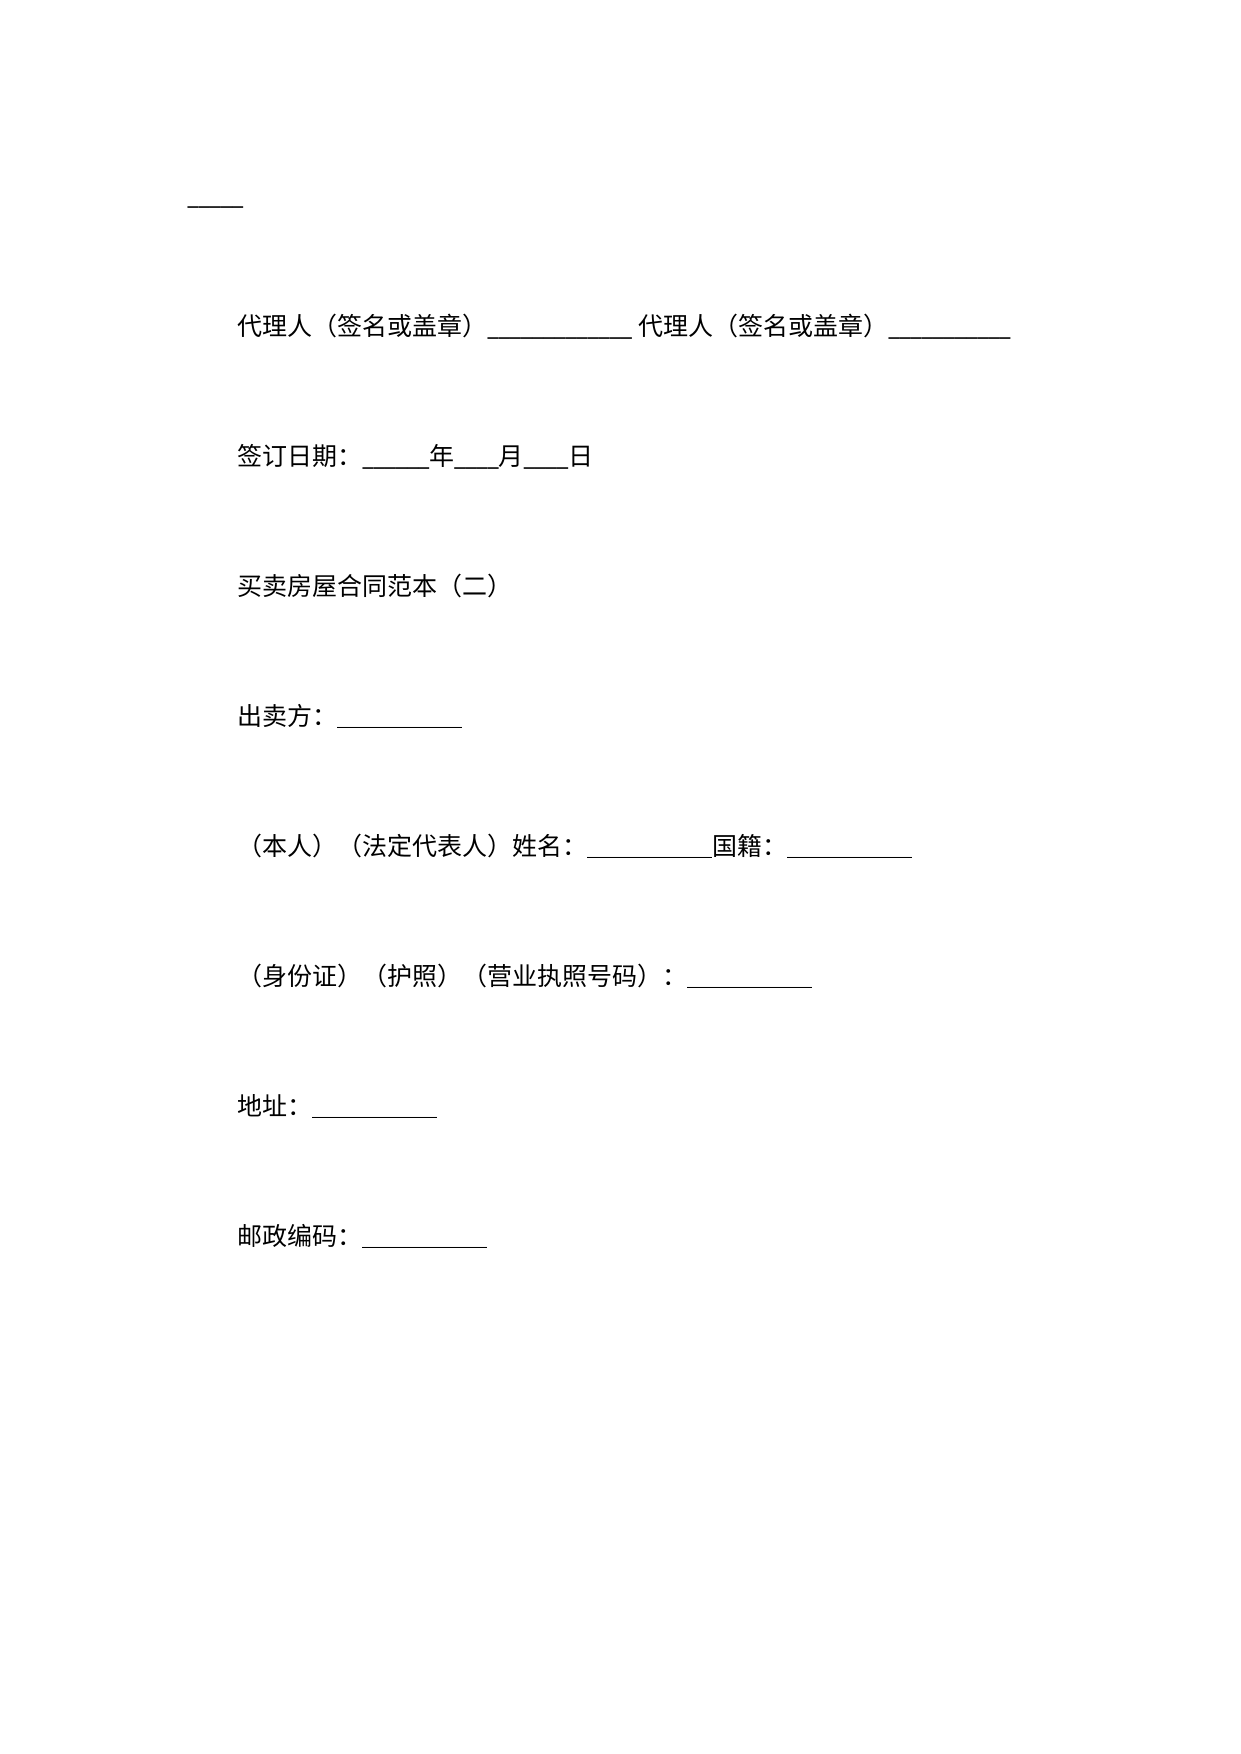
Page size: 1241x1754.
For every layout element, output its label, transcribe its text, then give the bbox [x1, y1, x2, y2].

text 买卖房屋合同范本（二） [187, 552, 1053, 617]
text （身份证）（护照）（营业执照号码）：＿＿＿＿＿ [187, 942, 1053, 1007]
text 出卖方：＿＿＿＿＿ [187, 682, 1053, 747]
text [187, 162, 1053, 227]
text 签订日期：______年____月____日 [187, 422, 1053, 487]
text 代理人（签名或盖章）_____________ 代理人（签名或盖章）___________ [187, 292, 1053, 357]
text 邮政编码：＿＿＿＿＿ [187, 1202, 1053, 1267]
text 地址：＿＿＿＿＿ [187, 1072, 1053, 1137]
text （本人）（法定代表人）姓名：＿＿＿＿＿国籍：＿＿＿＿＿ [187, 812, 1053, 877]
